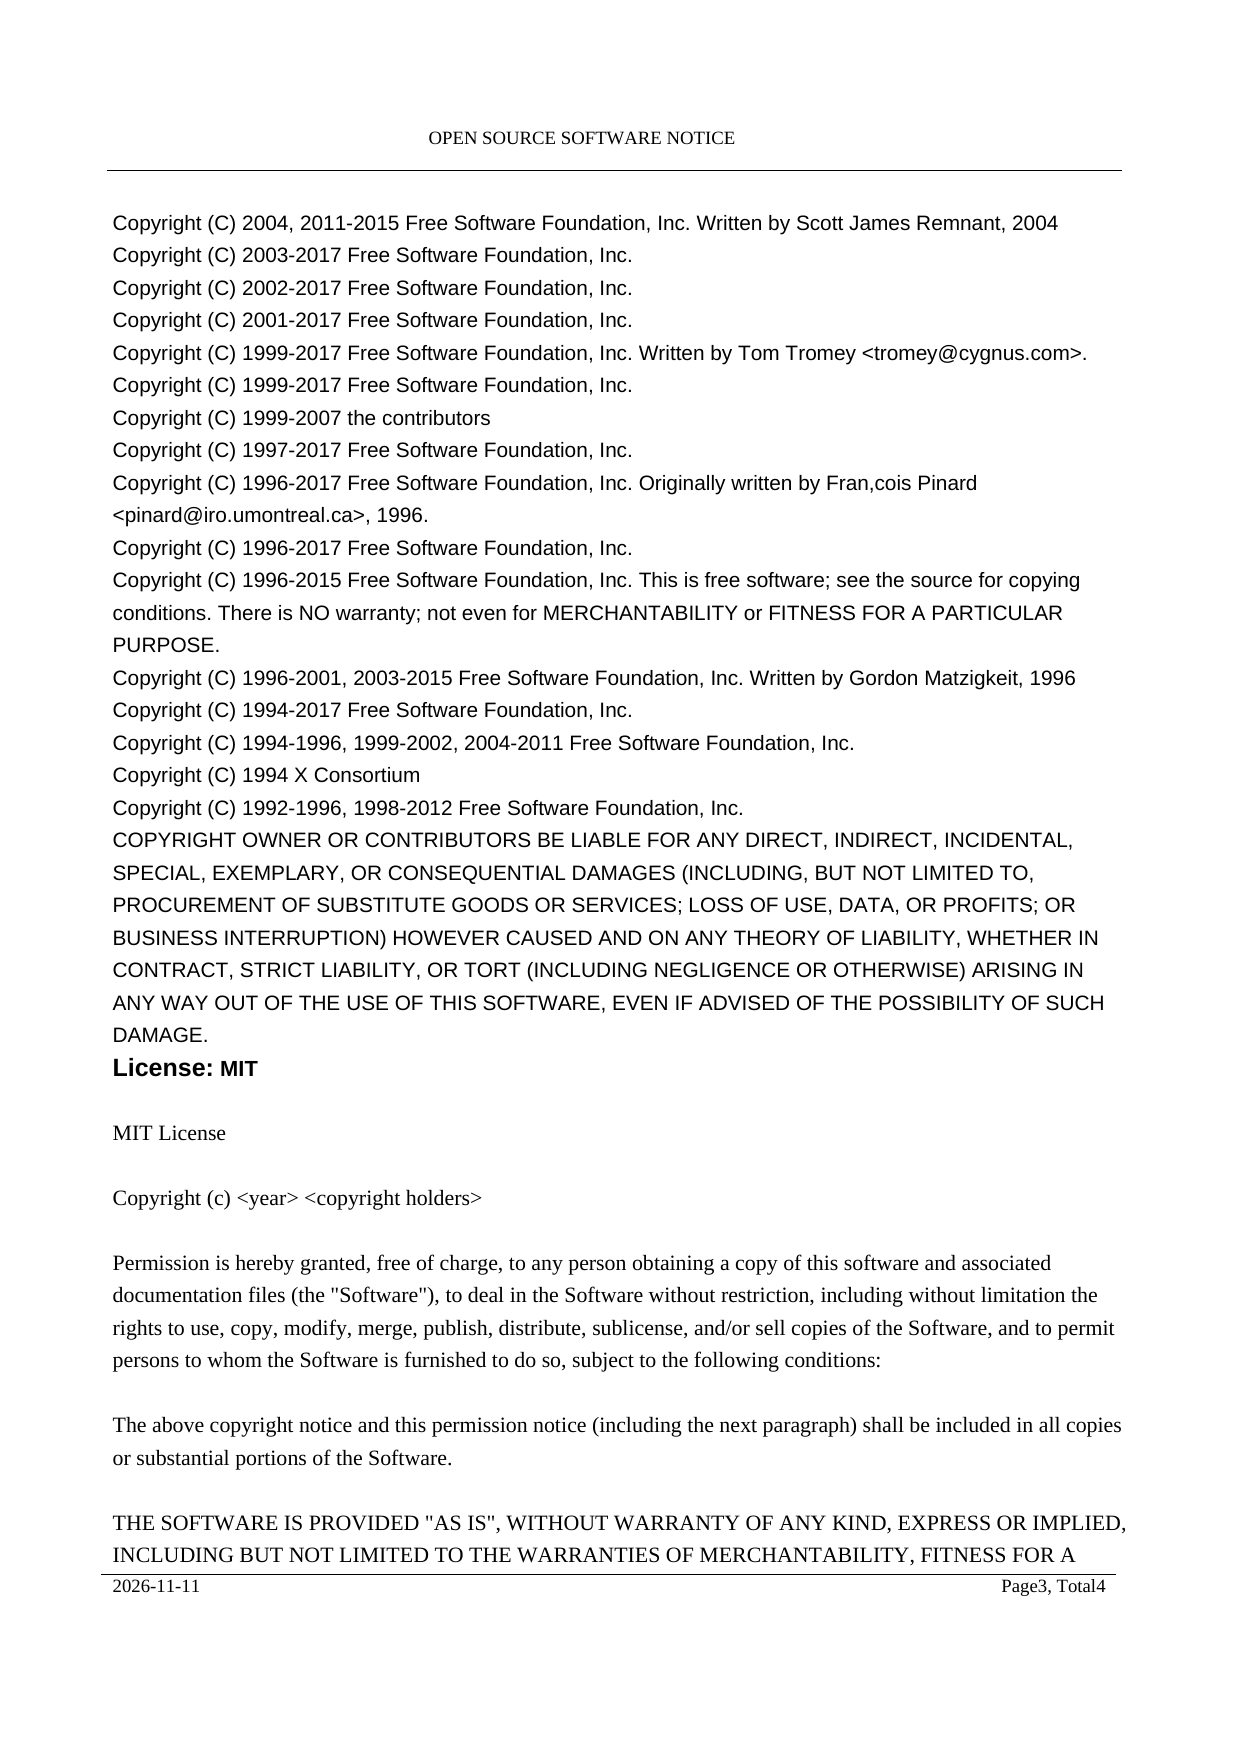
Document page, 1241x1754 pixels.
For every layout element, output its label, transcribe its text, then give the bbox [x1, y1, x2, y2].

text Copyright (C) 1997-2017 Free Software Foundation, Inc. [112, 434, 1128, 466]
text COPYRIGHT OWNER OR CONTRIBUTORS BE LIABLE FOR ANY DIRECT, INDIRECT, INCIDENTAL, SPECIAL, EXEMPLARY, OR CONSEQUENTIAL DAMAGES (INCLUDING, BUT NOT LIMITED TO, PROCUREMENT OF SUBSTITUTE GOODS OR SERVICES; LOSS OF USE, DATA, OR PROFITS; OR BUSINESS INTERRUPTION) HOWEVER CAUSED AND ON ANY THEORY OF LIABILITY, WHETHER IN CONTRACT, STRICT LIABILITY, OR TORT (INCLUDING NEGLIGENCE OR OTHERWISE) ARISING IN ANY WAY OUT OF THE USE OF THIS SOFTWARE, EVEN IF ADVISED OF THE POSSIBILITY OF SUCH DAMAGE. [112, 824, 1128, 1051]
text Copyright (C) 1999-2017 Free Software Foundation, Inc. [112, 369, 1128, 401]
text Copyright (C) 1996-2001, 2003-2015 Free Software Foundation, Inc. Written by Gordon Matzigkeit, 1996 [112, 661, 1128, 694]
text Copyright (C) 2001-2017 Free Software Foundation, Inc. [112, 304, 1128, 336]
text Copyright (C) 1996-2017 Free Software Foundation, Inc. Originally written by Fran,cois Pinard <pinard@iro.umontreal.ca>, 1996. [112, 466, 1128, 531]
text Copyright (C) 2002-2017 Free Software Foundation, Inc. [112, 271, 1128, 304]
text Copyright (C) 1994-1996, 1999-2002, 2004-2011 Free Software Foundation, Inc. [112, 726, 1128, 759]
text Copyright (C) 1996-2017 Free Software Foundation, Inc. [112, 531, 1128, 564]
text Copyright (C) 1999-2007 the contributors [112, 401, 1128, 434]
text Copyright (C) 2004, 2011-2015 Free Software Foundation, Inc. Written by Scott James Remnant, 2004 [112, 206, 1128, 239]
text Copyright (C) 1994-2017 Free Software Foundation, Inc. [112, 694, 1128, 726]
text Copyright (C) 1996-2015 Free Software Foundation, Inc. This is free software; see the source for copying conditions. There is NO warranty; not even for MERCHANTABILITY or FITNESS FOR A PARTICULAR PURPOSE. [112, 564, 1128, 661]
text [112, 1051, 1128, 1571]
text Copyright (C) 1992-1996, 1998-2012 Free Software Foundation, Inc. [112, 791, 1128, 824]
text Copyright (C) 1994 X Consortium [112, 759, 1128, 791]
text Copyright (C) 1999-2017 Free Software Foundation, Inc. Written by Tom Tromey <tromey@cygnus.com>. [112, 336, 1128, 369]
text Copyright (C) 2003-2017 Free Software Foundation, Inc. [112, 239, 1128, 271]
